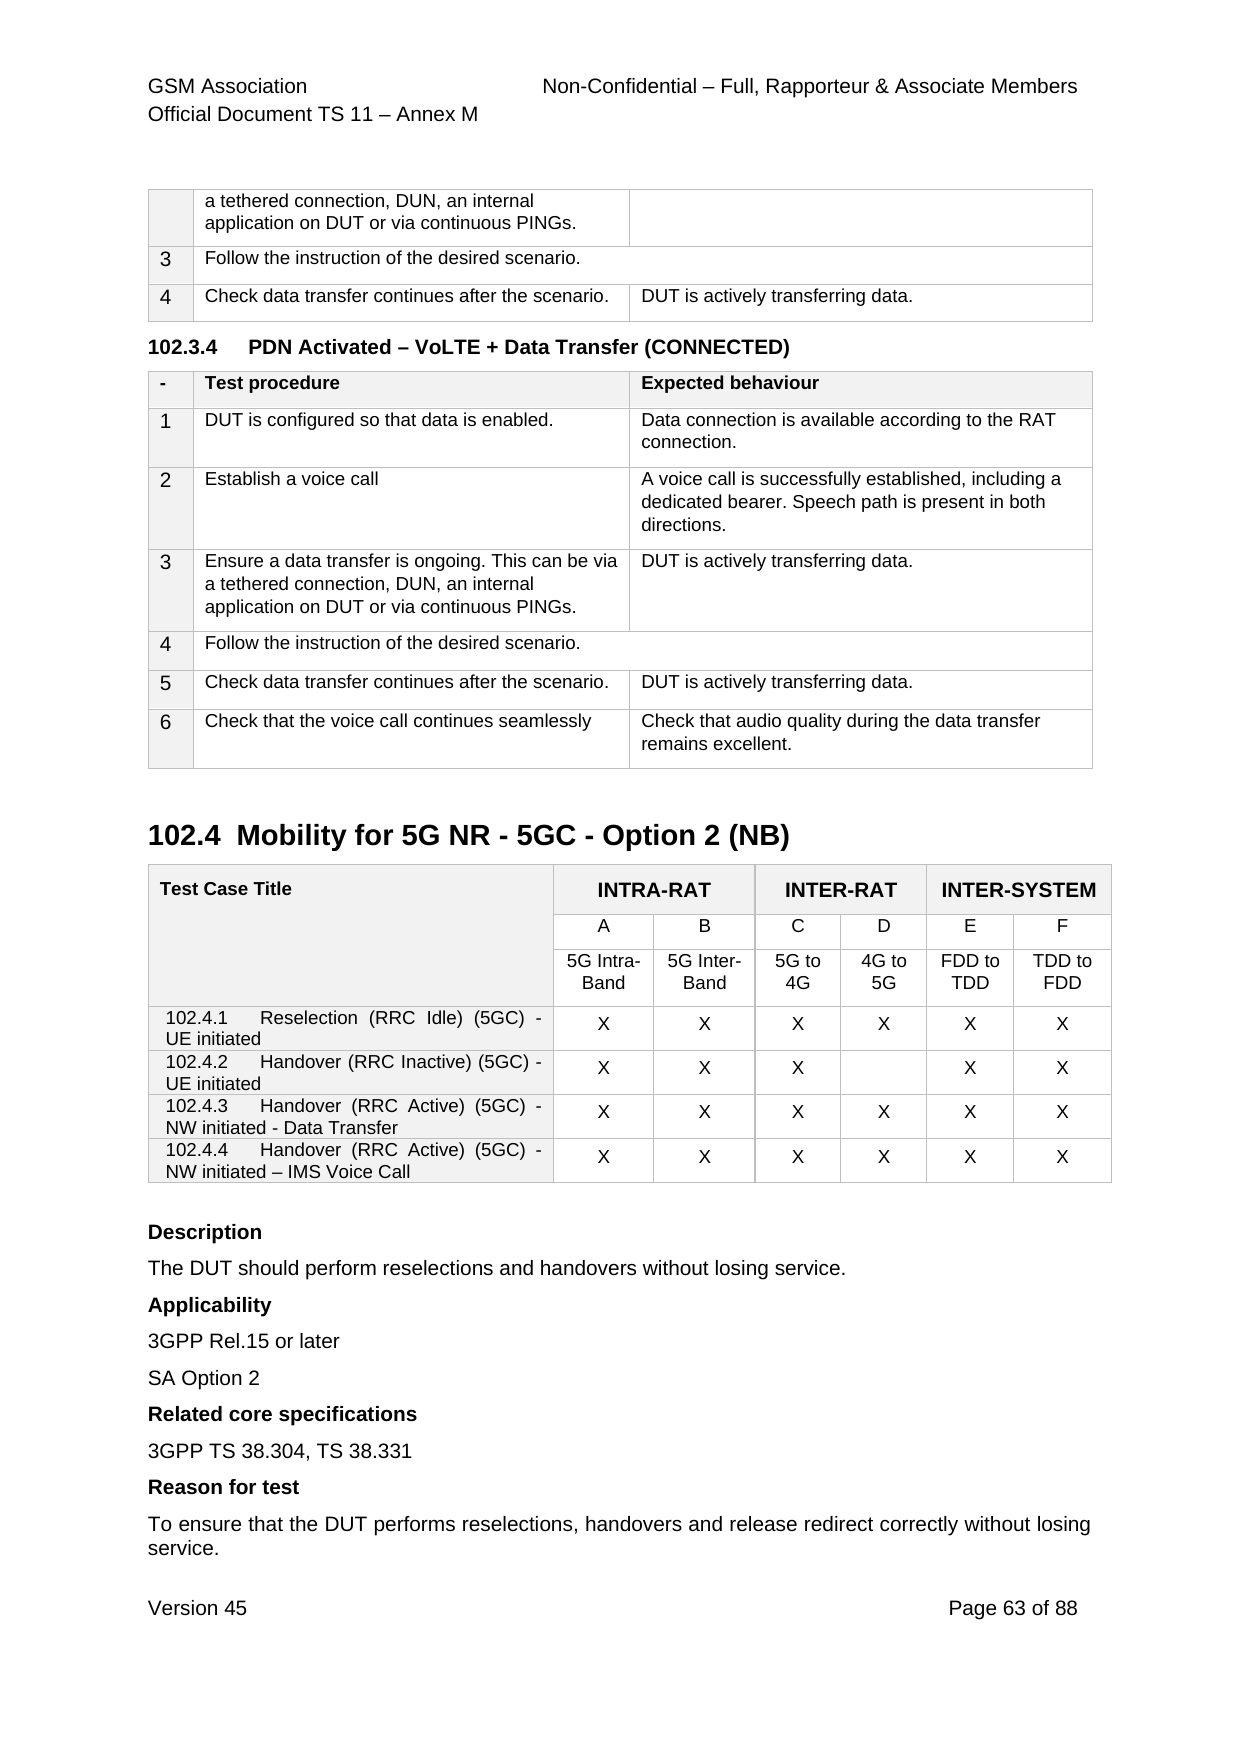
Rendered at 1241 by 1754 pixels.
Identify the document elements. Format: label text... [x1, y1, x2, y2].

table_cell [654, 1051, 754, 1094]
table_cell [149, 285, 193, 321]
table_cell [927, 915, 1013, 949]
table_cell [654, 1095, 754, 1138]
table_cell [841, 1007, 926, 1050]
subtitle 102.4 Mobility for 5G NR - 5GC - Option 2 (NB) [148, 818, 1092, 851]
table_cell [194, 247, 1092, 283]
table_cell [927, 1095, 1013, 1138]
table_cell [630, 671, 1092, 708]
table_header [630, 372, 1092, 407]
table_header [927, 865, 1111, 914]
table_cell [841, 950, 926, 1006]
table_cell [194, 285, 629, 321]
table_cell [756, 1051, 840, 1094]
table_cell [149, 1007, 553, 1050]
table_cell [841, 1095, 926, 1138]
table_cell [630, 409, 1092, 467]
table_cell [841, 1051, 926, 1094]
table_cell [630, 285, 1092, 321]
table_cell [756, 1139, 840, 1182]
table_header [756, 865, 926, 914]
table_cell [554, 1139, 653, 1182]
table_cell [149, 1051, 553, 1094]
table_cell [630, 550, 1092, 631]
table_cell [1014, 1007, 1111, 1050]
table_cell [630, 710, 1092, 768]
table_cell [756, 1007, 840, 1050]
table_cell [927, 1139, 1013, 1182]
text Applicability [148, 1293, 1092, 1317]
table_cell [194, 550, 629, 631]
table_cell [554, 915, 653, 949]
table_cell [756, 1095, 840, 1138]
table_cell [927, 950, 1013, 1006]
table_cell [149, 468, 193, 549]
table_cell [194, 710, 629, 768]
text 3GPP TS 38.304, TS 38.331 [148, 1438, 1092, 1462]
text 102.3.4 PDN Activated – VoLTE + Data Transfer (CONNECTED) [148, 334, 1092, 358]
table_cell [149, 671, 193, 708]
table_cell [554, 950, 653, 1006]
text 3GPP Rel.15 or later [148, 1329, 1092, 1353]
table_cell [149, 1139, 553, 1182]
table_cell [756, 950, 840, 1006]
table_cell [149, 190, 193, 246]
text SA Option 2 [148, 1366, 1092, 1389]
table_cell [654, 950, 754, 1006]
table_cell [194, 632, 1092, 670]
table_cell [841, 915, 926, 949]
text Related core specifications [148, 1402, 1092, 1426]
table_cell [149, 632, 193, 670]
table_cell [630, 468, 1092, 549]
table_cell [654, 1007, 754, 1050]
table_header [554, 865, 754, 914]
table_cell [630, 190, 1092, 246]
text To ensure that the DUT performs reselections, handovers and release redirect correctly without losing service. [148, 1511, 1092, 1559]
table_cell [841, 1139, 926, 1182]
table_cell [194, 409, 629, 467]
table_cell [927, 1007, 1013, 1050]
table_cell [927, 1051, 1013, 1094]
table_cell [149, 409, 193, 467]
text Reason for test [148, 1475, 1092, 1499]
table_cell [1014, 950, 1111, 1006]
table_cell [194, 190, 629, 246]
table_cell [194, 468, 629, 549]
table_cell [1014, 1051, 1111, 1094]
text Description [148, 1220, 1092, 1244]
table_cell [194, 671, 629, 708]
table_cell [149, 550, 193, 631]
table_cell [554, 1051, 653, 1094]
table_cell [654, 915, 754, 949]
text The DUT should perform reselections and handovers without losing service. [148, 1256, 1092, 1280]
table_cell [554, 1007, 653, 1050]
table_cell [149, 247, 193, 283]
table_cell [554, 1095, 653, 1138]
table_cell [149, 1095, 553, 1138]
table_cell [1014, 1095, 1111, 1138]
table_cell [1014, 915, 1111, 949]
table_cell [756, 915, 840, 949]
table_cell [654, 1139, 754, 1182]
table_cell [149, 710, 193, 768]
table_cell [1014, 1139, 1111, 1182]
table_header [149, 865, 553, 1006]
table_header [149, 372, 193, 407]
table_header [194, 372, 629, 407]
